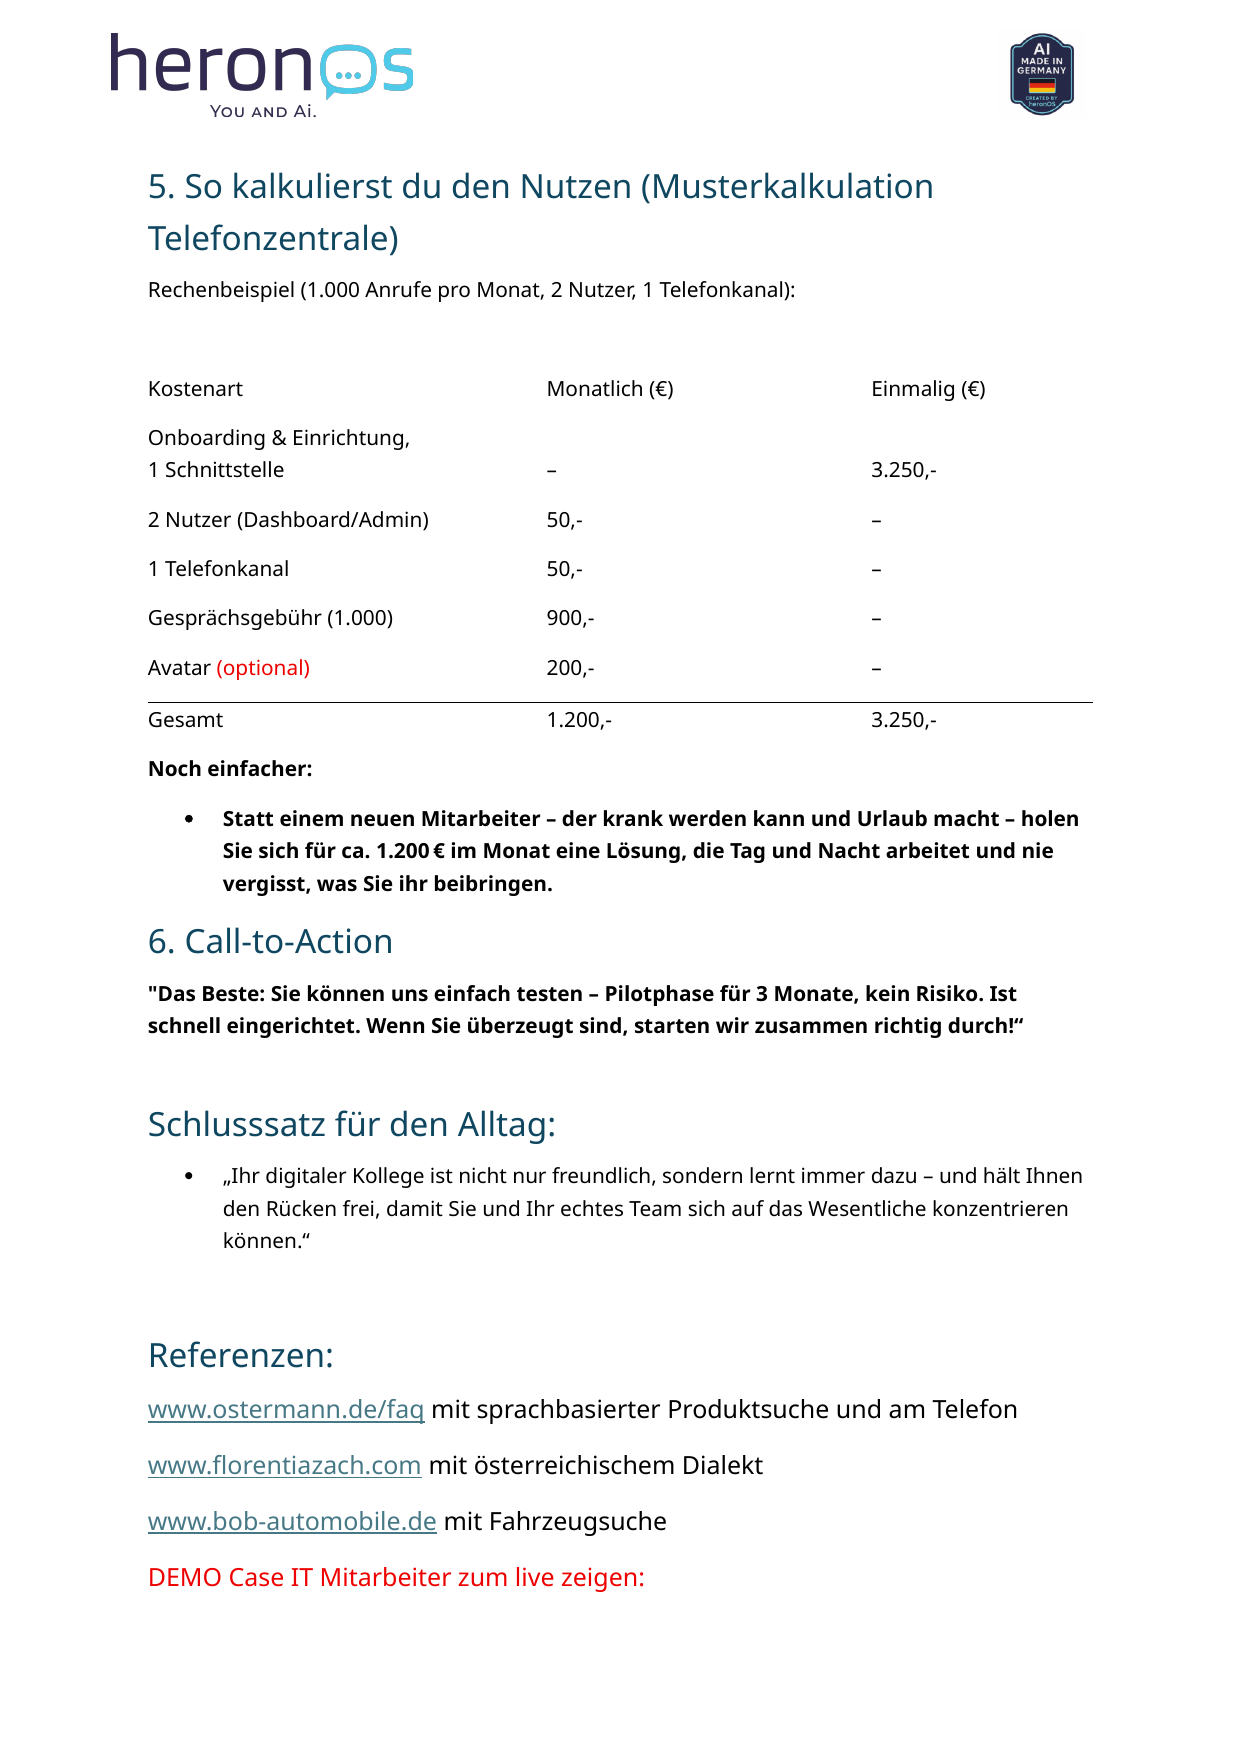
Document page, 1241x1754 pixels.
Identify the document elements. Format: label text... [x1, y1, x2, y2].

subtitle 6. Call-to-Action [148, 918, 1093, 963]
text Rechenbeispiel (1.000 Anrufe pro Monat, 2 Nutzer, 1 Telefonkanal): [148, 275, 1093, 304]
text www.florentiazach.com mit österreichischem Dialekt [148, 1448, 1093, 1482]
text Avatar (optional) 200,- – [148, 653, 1093, 681]
text 1 Telefonkanal 50,- – [148, 554, 1093, 583]
picture [111, 30, 414, 120]
text Gesamt 1.200,- 3.250,- [148, 703, 1093, 733]
text Onboarding & Einrichtung, 1 Schnittstelle – 3.250,- [148, 423, 1093, 484]
text Gesprächsgebühr (1.000) 900,- – [148, 603, 1093, 632]
text www.bob-automobile.de mit Fahrzeugsuche [148, 1504, 1093, 1538]
subtitle Referenzen: [148, 1331, 1093, 1377]
text 2 Nutzer (Dashboard/Admin) 50,- – [148, 505, 1093, 533]
text www.ostermann.de/faq mit sprachbasierter Produktsuche und am Telefon [148, 1392, 1093, 1426]
subtitle 5. So kalkulierst du den Nutzen (Musterkalkulation Telefonzentrale) [148, 162, 1093, 260]
list Statt einem neuen Mitarbeiter – der krank werden kann und Urlaub macht – holen Sie sich für ca. 1.200 € im Monat eine Lösung, die Tag und Nacht arbeitet und nie vergisst, was Sie ihr beibringen. [185, 804, 1093, 897]
text Noch einfacher: [148, 754, 1093, 783]
text Kostenart Monatlich (€) Einmalig (€) [148, 374, 1093, 402]
list „Ihr digitaler Kollege ist nicht nur freundlich, sondern lernt immer dazu – und hält Ihnen den Rücken frei, damit Sie und Ihr echtes Team sich auf das Wesentliche konzentrieren können.“ [185, 1161, 1093, 1255]
text "Das Beste: Sie können uns einfach testen – Pilotphase für 3 Monate, kein Risiko. Ist schnell eingerichtet. Wenn Sie überzeugt sind, starten wir zusammen richtig durch!“ [148, 979, 1093, 1079]
picture [997, 29, 1087, 119]
subtitle Schlusssatz für den Alltag: [148, 1101, 1093, 1146]
text DEMO Case IT Mitarbeiter zum live zeigen: [148, 1559, 1093, 1593]
